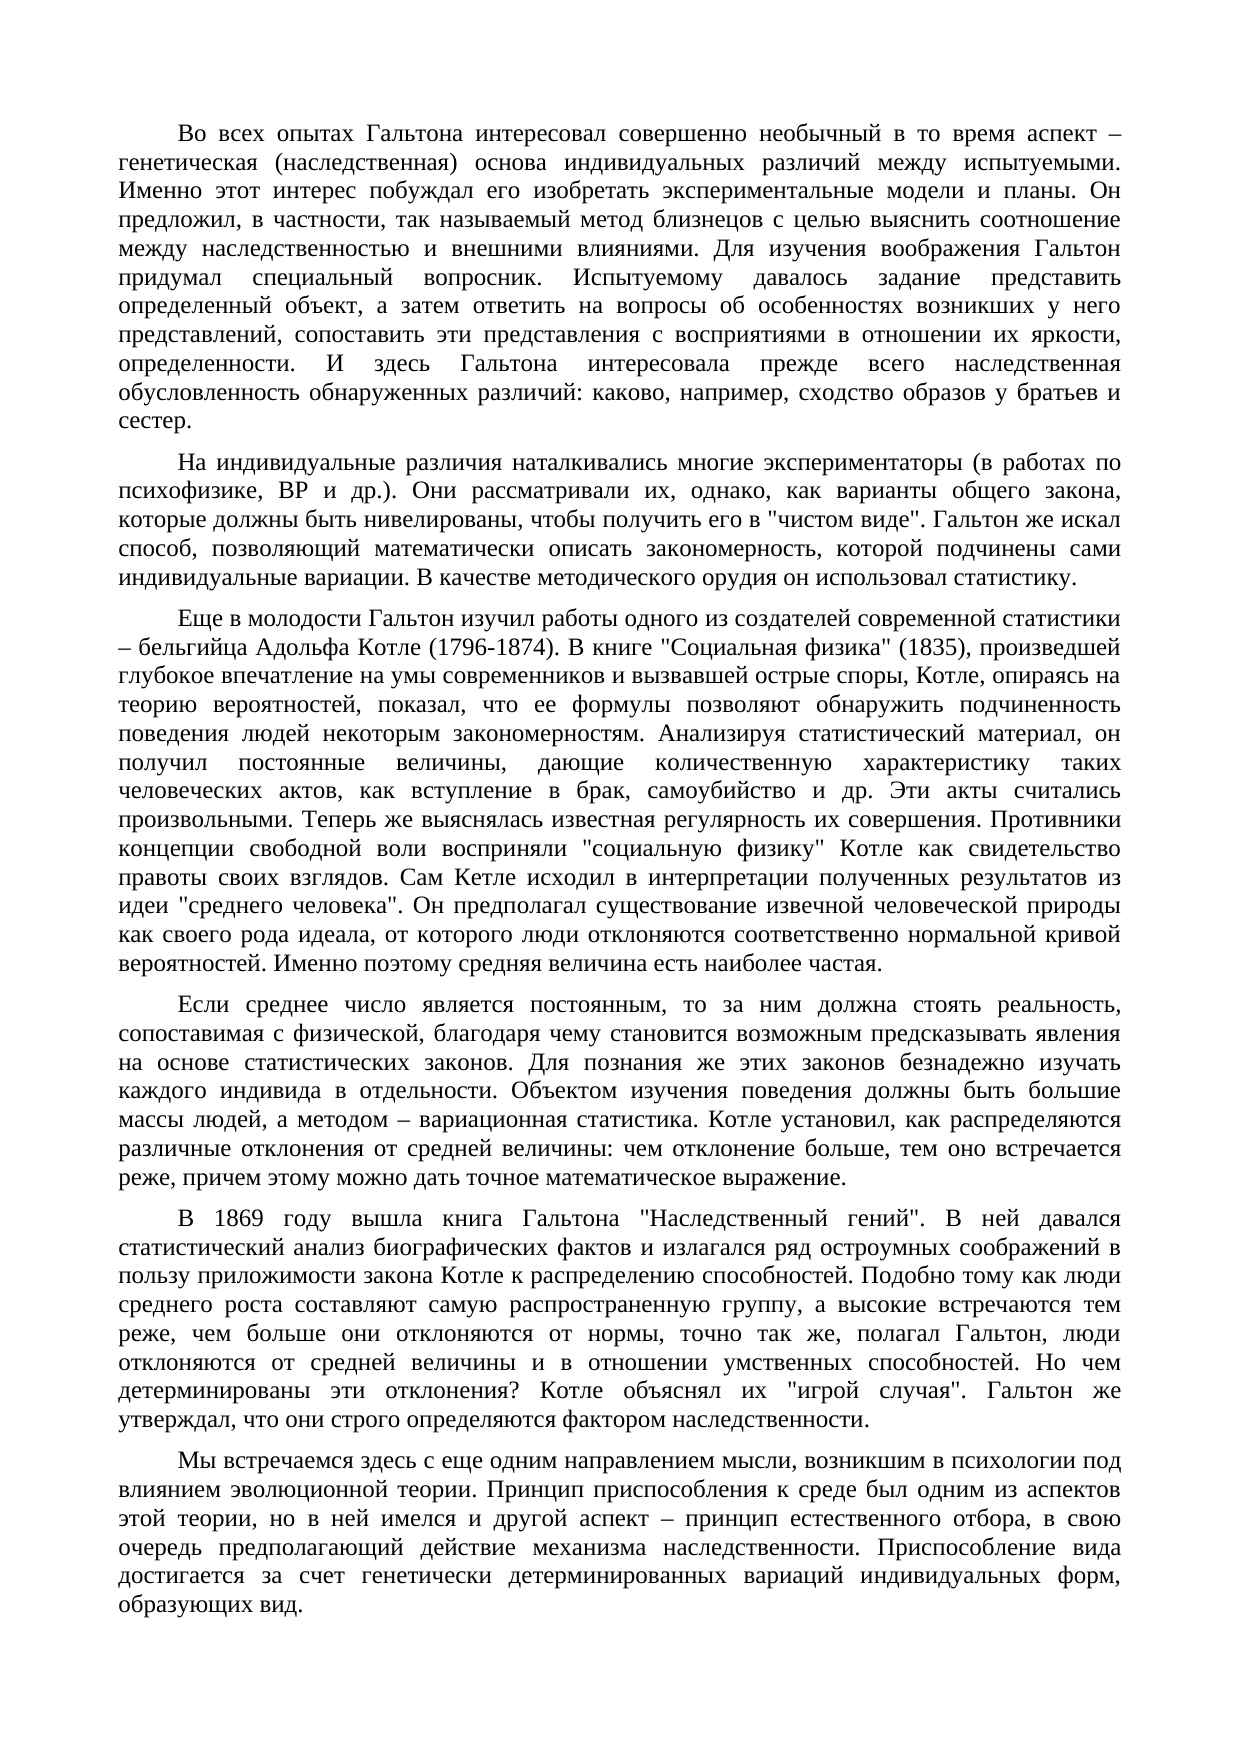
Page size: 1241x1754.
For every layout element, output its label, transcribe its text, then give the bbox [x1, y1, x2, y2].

text Во всех опытах Гальтона интересовал совершенно необычный в то время аспект – генетическая (наследственная) основа индивидуальных различий между испытуемыми. Именно этот интерес побуждал его изобретать экспериментальные модели и планы. Он предложил, в частности, так называемый метод близнецов с целью выяснить соотношение между наследственностью и внешними влияниями. Для изучения воображения Гальтон придумал специальный вопросник. Испытуемому давалось задание представить определенный объект, а затем ответить на вопросы об особенностях возникших у него представлений, сопоставить эти представления с восприятиями в отношении их яркости, определенности. И здесь Гальтона интересовала прежде всего наследственная обусловленность обнаруженных различий: каково, например, сходство образов у братьев и сестер. [118, 118, 1122, 434]
text На индивидуальные различия наталкивались многие экспериментаторы (в работах по психофизике, ВР и др.). Они рассматривали их, однако, как варианты общего закона, которые должны быть нивелированы, чтобы получить его в "чистом виде". Гальтон же искал способ, позволяющий математически описать закономерность, которой подчинены сами индивидуальные вариации. В качестве методического орудия он использовал статистику. [118, 447, 1122, 591]
text Если среднее число является постоянным, то за ним должна стоять реальность, сопоставимая с физической, благодаря чему становится возможным предсказывать явления на основе статистических законов. Для познания же этих законов безнадежно изучать каждого индивида в отдельности. Объектом изучения поведения должны быть большие массы людей, а методом – вариационная статистика. Котле установил, как распределяются различные отклонения от средней величины: чем отклонение больше, тем оно встречается реже, причем этому можно дать точное математическое выражение. [118, 989, 1122, 1191]
text В 1869 году вышла книга Гальтона "Наследственный гений". В ней давался статистический анализ биографических фактов и излагался ряд остроумных соображений в пользу приложимости закона Котле к распределению способностей. Подобно тому как люди среднего роста составляют самую распространенную группу, а высокие встречаются тем реже, чем больше они отклоняются от нормы, точно так же, полагал Гальтон, люди отклоняются от средней величины и в отношении умственных способностей. Но чем детерминированы эти отклонения? Котле объяснял их "игрой случая". Гальтон же утверждал, что они строго определяются фактором наследственности. [118, 1203, 1122, 1433]
text Еще в молодости Гальтон изучил работы одного из создателей современной статистики – бельгийца Адольфа Котле (1796-1874). В книге "Социальная физика" (1835), произведшей глубокое впечатление на умы современников и вызвавшей острые споры, Котле, опираясь на теорию вероятностей, показал, что ее формулы позволяют обнаружить подчиненность поведения людей некоторым закономерностям. Анализируя статистический материал, он получил постоянные величины, дающие количественную характеристику таких человеческих актов, как вступление в брак, самоубийство и др. Эти акты считались произвольными. Теперь же выяснялась известная регулярность их совершения. Противники концепции свободной воли восприняли "социальную физику" Котле как свидетельство правоты своих взглядов. Сам Кетле исходил в интерпретации полученных результатов из идеи "среднего человека". Он предполагал существование извечной человеческой природы как своего рода идеала, от которого люди отклоняются соответственно нормальной кривой вероятностей. Именно поэтому средняя величина есть наиболее частая. [118, 603, 1122, 977]
text Мы встречаемся здесь с еще одним направлением мысли, возникшим в психологии под влиянием эволюционной теории. Принцип приспособления к среде был одним из аспектов этой теории, но в ней имелся и другой аспект – принцип естественного отбора, в свою очередь предполагающий действие механизма наследственности. Приспособление вида достигается за счет генетически детерминированных вариаций индивидуальных форм, образующих вид. [118, 1446, 1122, 1618]
